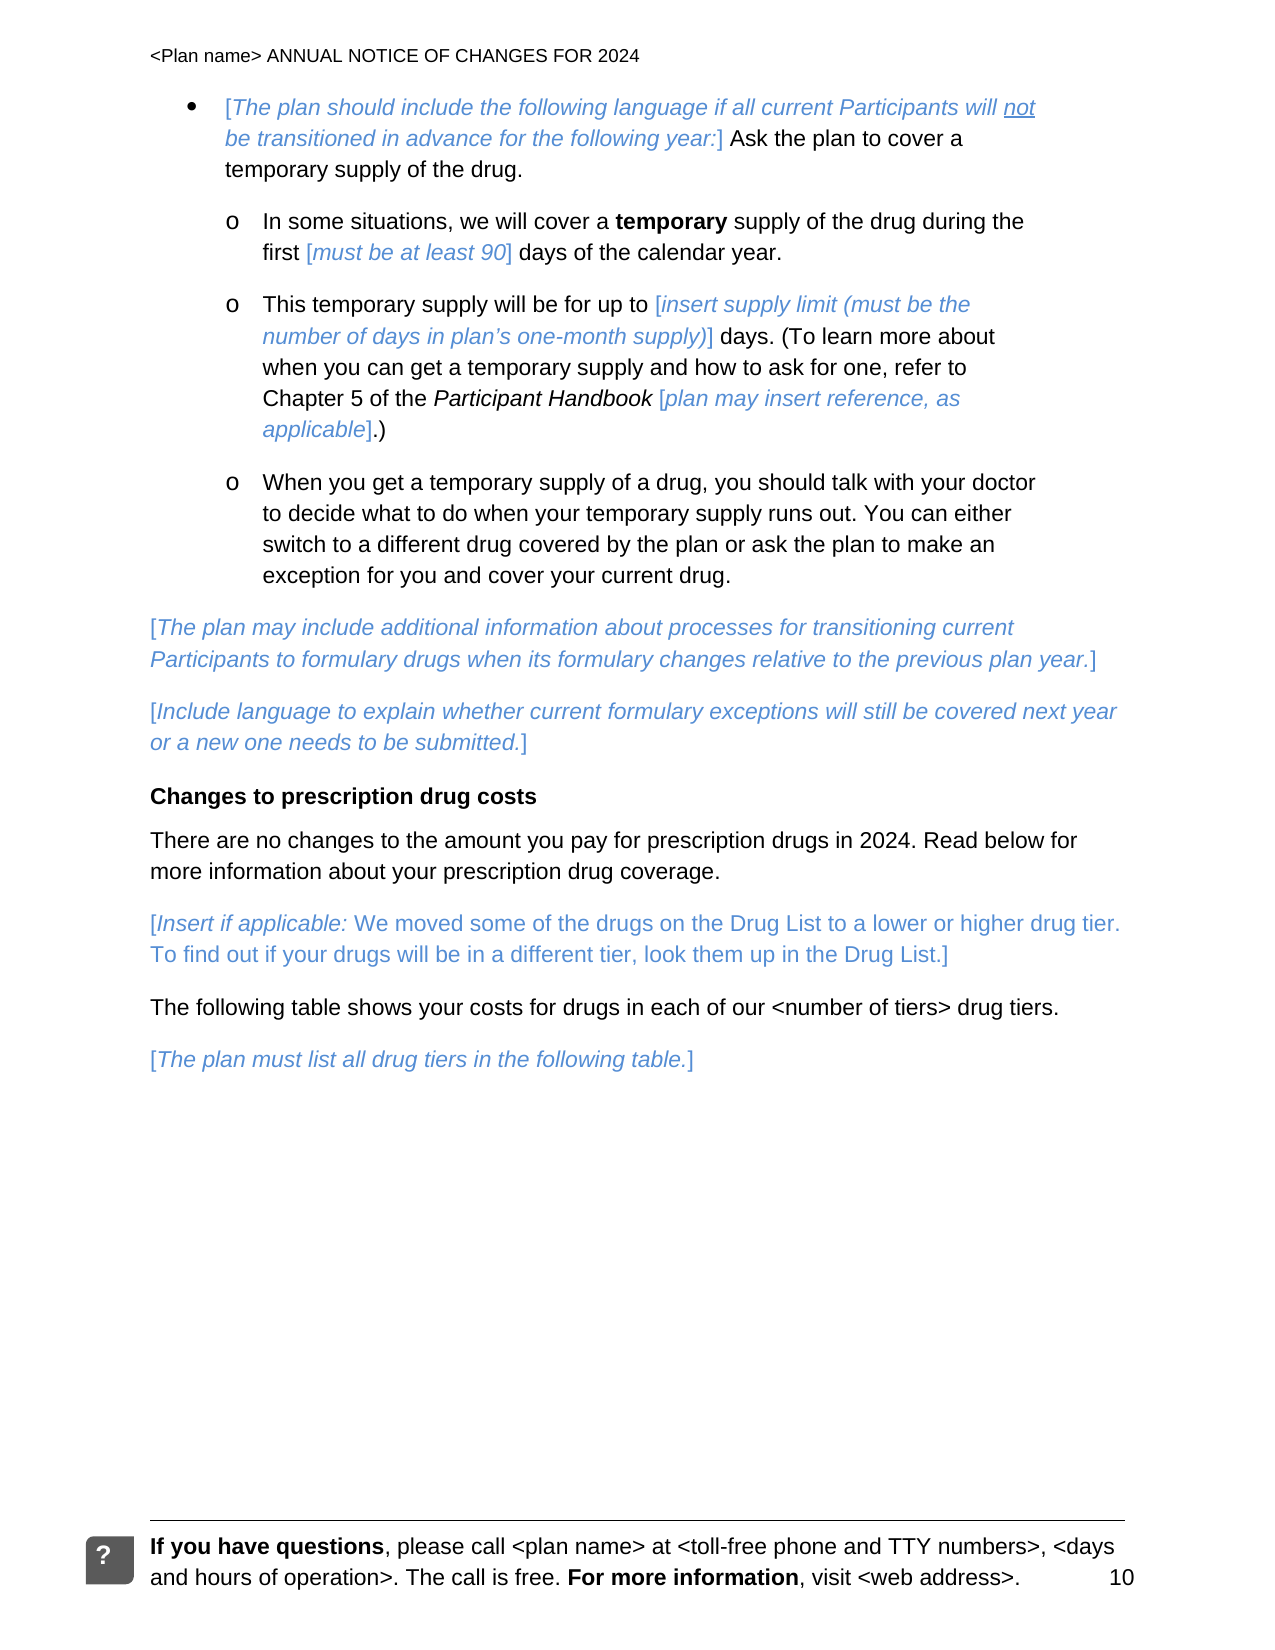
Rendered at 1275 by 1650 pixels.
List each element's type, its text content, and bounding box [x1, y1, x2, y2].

list [The plan should include the following language if all current Participants will not be transitioned in advance for the following year:] Ask the plan to cover a temporary supply of the drug. [187, 90, 1050, 184]
list When you get a temporary supply of a drug, you should talk with your doctor to decide what to do when your temporary supply runs out. You can either switch to a different drug covered by the plan or ask the plan to make an exception for you and cover your current drug. [225, 465, 1050, 590]
text [Include language to explain whether current formulary exceptions will still be covered next year or a new one needs to be submitted.] [150, 694, 1125, 757]
text [The plan may include additional information about processes for transitioning current Participants to formulary drugs when its formulary changes relative to the previous plan year.] [150, 611, 1125, 673]
text [The plan must list all drug tiers in the following table.] [150, 1042, 1125, 1073]
text Changes to prescription drug costs [150, 777, 1050, 811]
text There are no changes to the amount you pay for prescription drugs in 2024. Read below for more information about your prescription drug coverage. [150, 823, 1125, 886]
list In some situations, we will cover a temporary supply of the drug during the first [must be at least 90] days of the calendar year. [225, 204, 1050, 267]
text [Insert if applicable: We moved some of the drugs on the Drug List to a lower or higher drug tier. To find out if your drugs will be in a different tier, look them up in the Drug List.] [150, 907, 1125, 969]
text The following table shows your costs for drugs in each of our <number of tiers> drug tiers. [150, 990, 1125, 1021]
list This temporary supply will be for up to [insert supply limit (must be the number of days in plan’s one-month supply)] days. (To learn more about when you can get a temporary supply and how to ask for one, refer to Chapter 5 of the Participant Handbook [plan may insert reference, as applicable].) [225, 288, 1050, 444]
